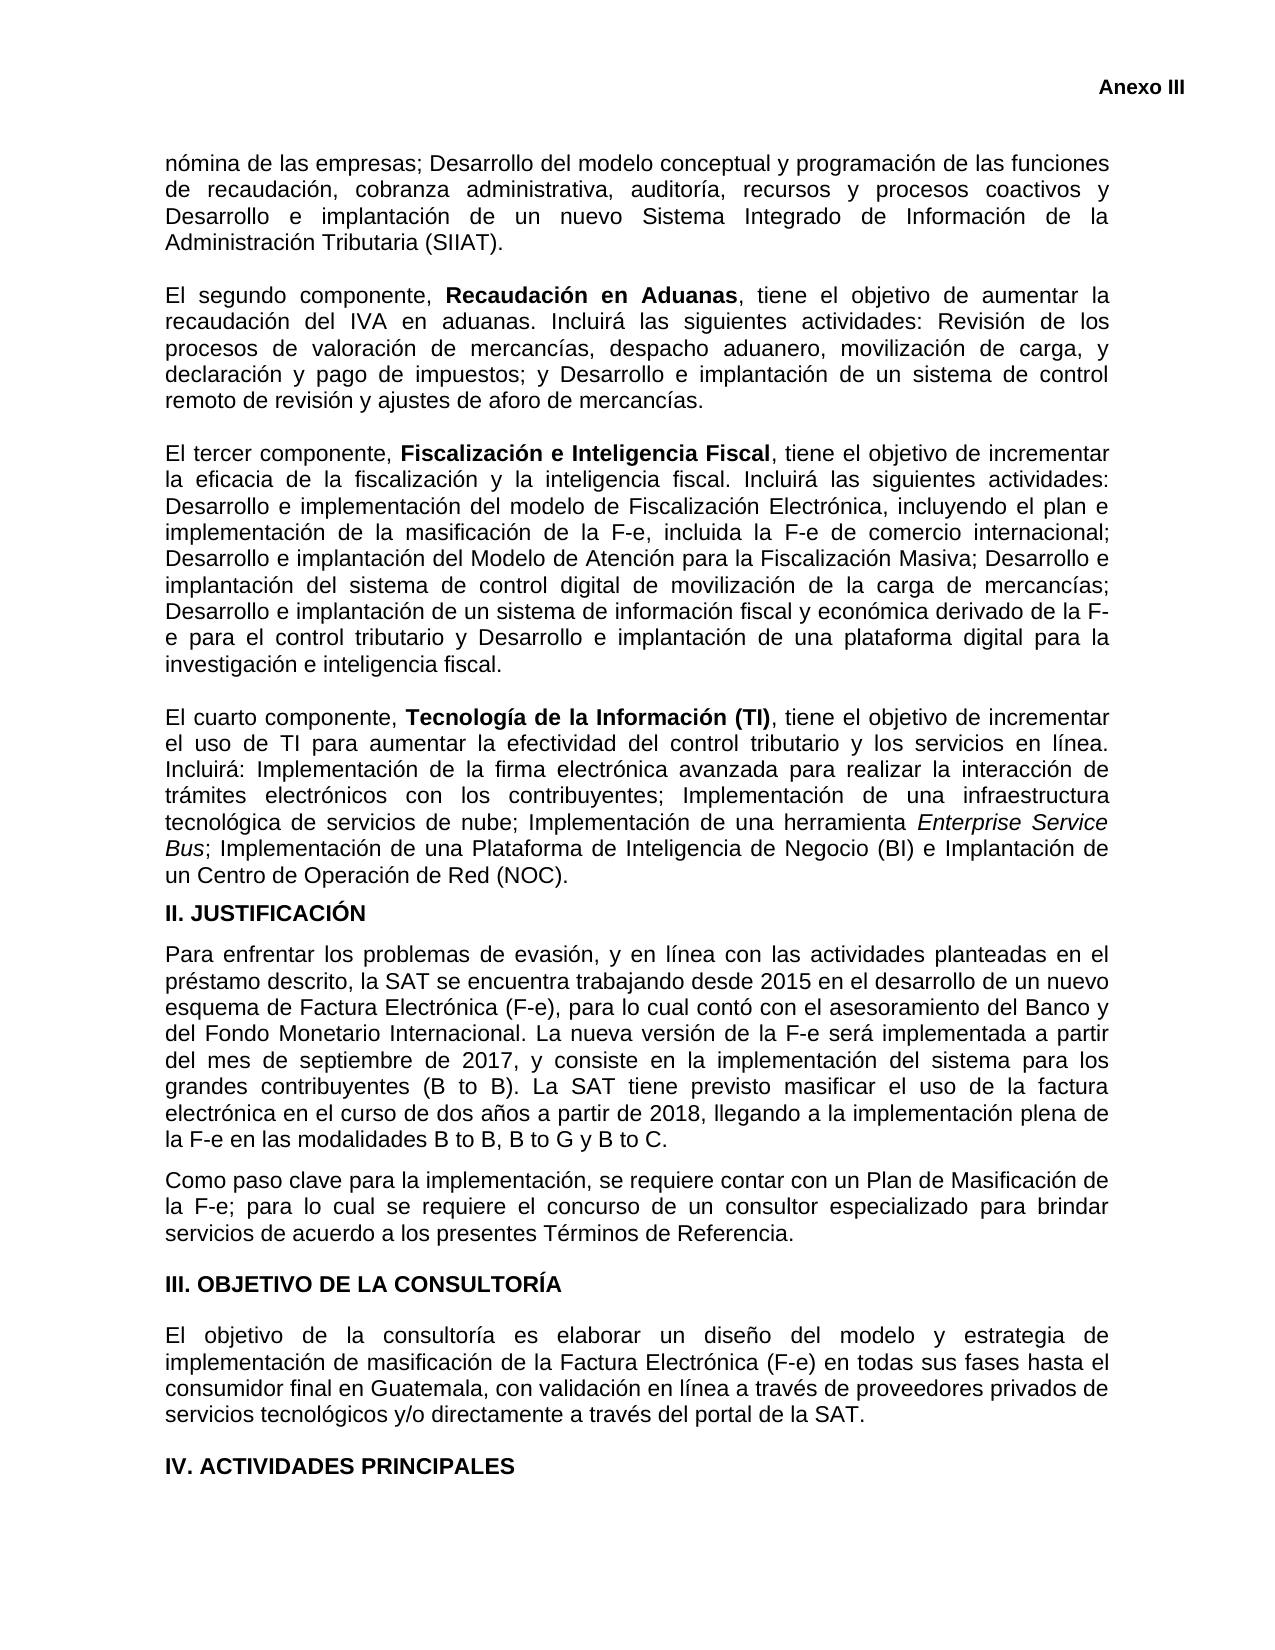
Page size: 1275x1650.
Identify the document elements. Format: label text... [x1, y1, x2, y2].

text El tercer componente, Fiscalización e Inteligencia Fiscal, tiene el objetivo de incrementar la eficacia de la fiscalización y la inteligencia fiscal. Incluirá las siguientes actividades: Desarrollo e implementación del modelo de Fiscalización Electrónica, incluyendo el plan e implementación de la masificación de la F-e, incluida la F-e de comercio internacional; Desarrollo e implantación del Modelo de Atención para la Fiscalización Masiva; Desarrollo e implantación del sistema de control digital de movilización de la carga de mercancías; Desarrollo e implantación de un sistema de información fiscal y económica derivado de la F-e para el control tributario y Desarrollo e implantación de una plataforma digital para la investigación e inteligencia fiscal. [165, 440, 1110, 677]
text El objetivo de la consultoría es elaborar un diseño del modelo y estrategia de implementación de masificación de la Factura Electrónica (F-e) en todas sus fases hasta el consumidor final en Guatemala, con validación en línea a través de proveedores privados de servicios tecnológicos y/o directamente a través del portal de la SAT. [165, 1322, 1110, 1428]
text Para enfrentar los problemas de evasión, y en línea con las actividades planteadas en el préstamo descrito, la SAT se encuentra trabajando desde 2015 en el desarrollo de un nuevo esquema de Factura Electrónica (F-e), para lo cual contó con el asesoramiento del Banco y del Fondo Monetario Internacional. La nueva versión de la F-e será implementada a partir del mes de septiembre de 2017, y consiste en la implementación del sistema para los grandes contribuyentes (B to B). La SAT tiene previsto masificar el uso de la factura electrónica en el curso de dos años a partir de 2018, llegando a la implementación plena de la F-e en las modalidades B to B, B to G y B to C. [165, 941, 1110, 1152]
text Como paso clave para la implementación, se requiere contar con un Plan de Masificación de la F-e; para lo cual se requiere el concurso de un consultor especializado para brindar servicios de acuerdo a los presentes Términos de Referencia. [165, 1167, 1110, 1246]
text III. OBJETIVO DE LA CONSULTORÍA [165, 1271, 1110, 1297]
text IV. ACTIVIDADES PRINCIPALES [165, 1453, 1110, 1479]
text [165, 150, 1110, 255]
text El segundo componente, Recaudación en Aduanas, tiene el objetivo de aumentar la recaudación del IVA en aduanas. Incluirá las siguientes actividades: Revisión de los procesos de valoración de mercancías, despacho aduanero, movilización de carga, y declaración y pago de impuestos; y Desarrollo e implantación de un sistema de control remoto de revisión y ajustes de aforo de mercancías. [165, 282, 1110, 413]
text El cuarto componente, Tecnología de la Información (TI), tiene el objetivo de incrementar el uso de TI para aumentar la efectividad del control tributario y los servicios en línea. Incluirá: Implementación de la firma electrónica avanzada para realizar la interacción de trámites electrónicos con los contribuyentes; Implementación de una infraestructura tecnológica de servicios de nube; Implementación de una herramienta Enterprise Service Bus; Implementación de una Plataforma de Inteligencia de Negocio (BI) e Implantación de un Centro de Operación de Red (NOC). [165, 703, 1110, 888]
text II. JUSTIFICACIÓN [165, 900, 1110, 927]
